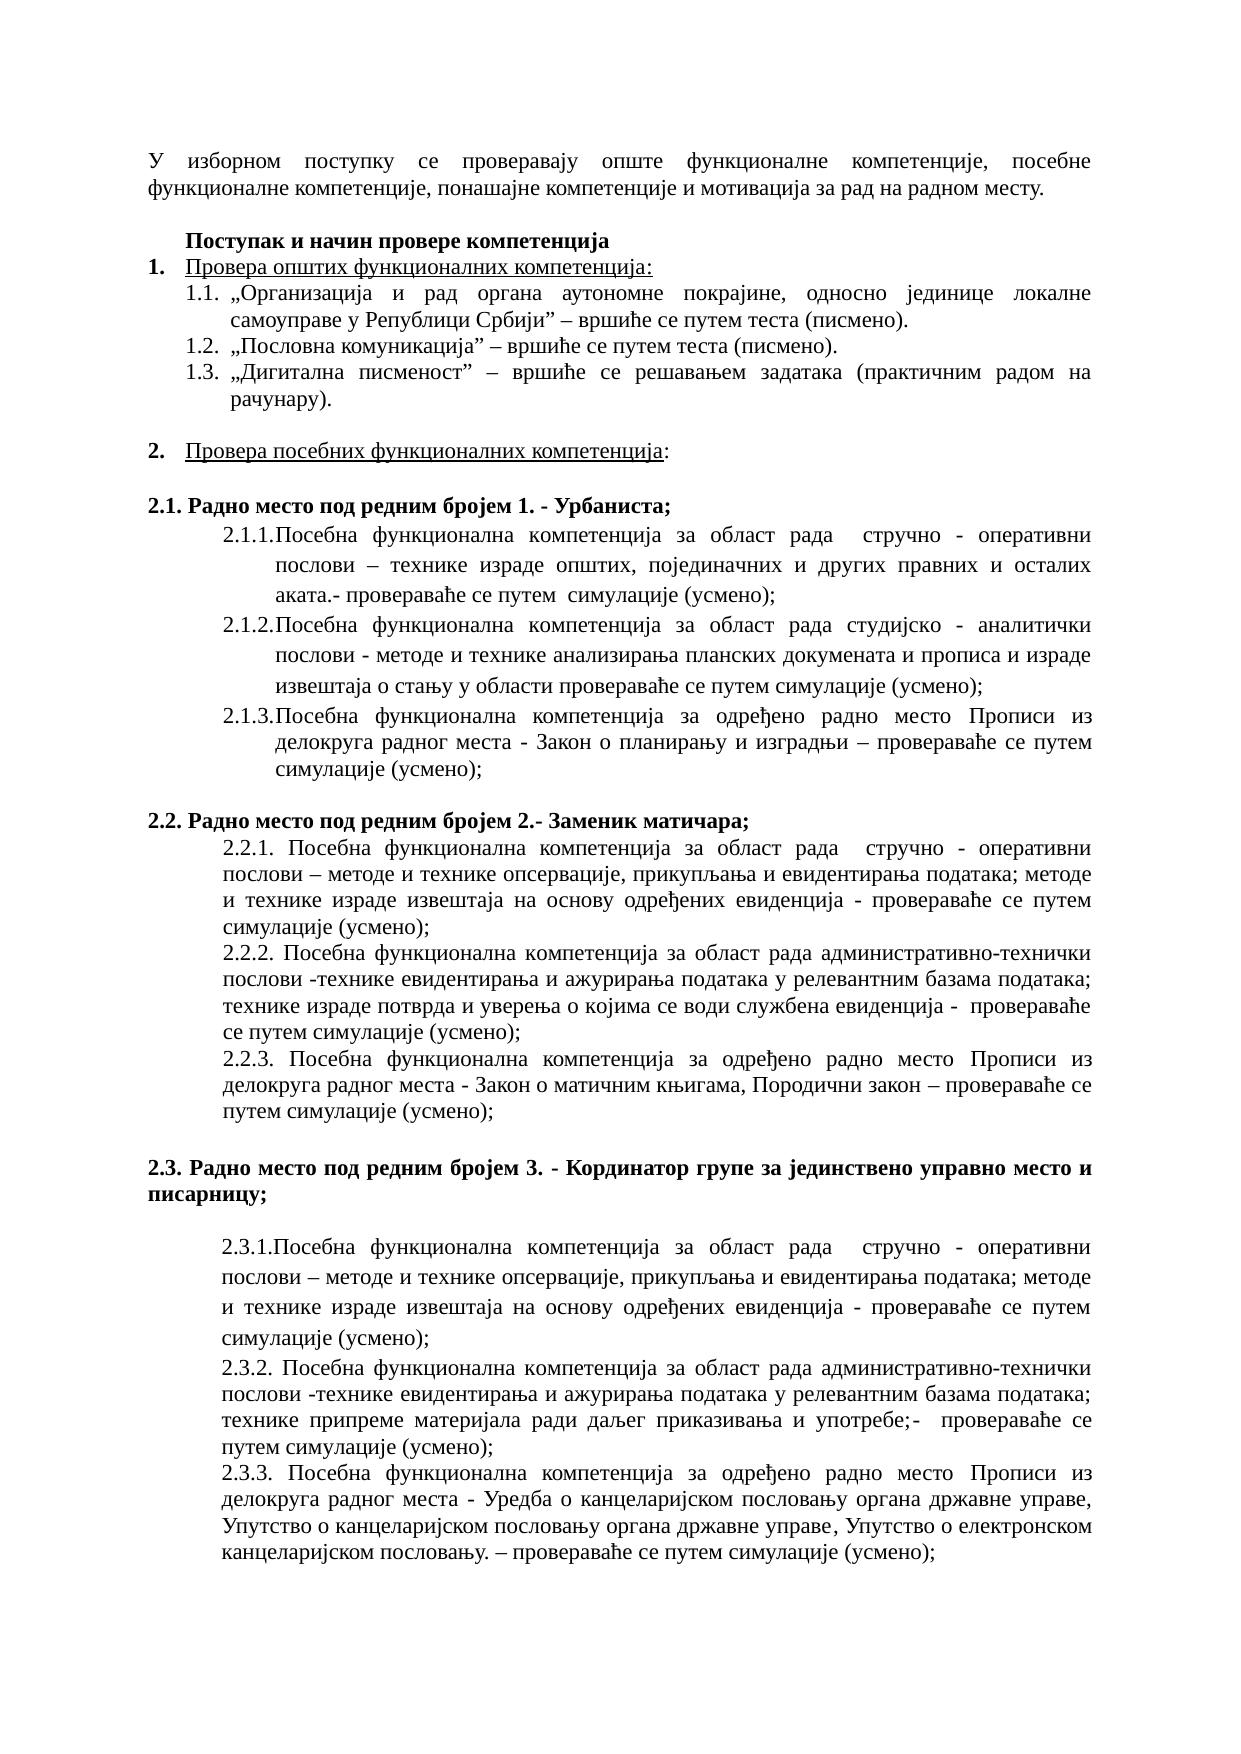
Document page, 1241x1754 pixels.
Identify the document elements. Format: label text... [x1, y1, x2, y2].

list Провера општих функционалних компетенција: [148, 253, 1093, 279]
text 2.2. Радно место под редним бројем 2.- Заменик матичара; [148, 807, 1093, 834]
list Посебна функционална компетенција за област рада студијско - аналитички послови - методе и технике анализирања планских докумената и прописа и израде извештаја о стању у области провераваће се путем симулације (усмено); [223, 611, 1093, 698]
list „Пословна комуникација” – вршиће се путем теста (писмено). [185, 332, 1093, 358]
list Поступак и начин провере компетенција [185, 227, 1093, 253]
text У изборном поступку се проверавају опште функционалне компетенције, посебне функционалне компетенције, понашајне компетенције и мотивација за рад на радном месту. [148, 148, 1093, 200]
text 2.3.3. Посебна функционална компетенција за одређено радно место Прописи из делокруга радног места - Уредба о канцеларијском пословању органа државне управе, Упутство о канцеларијском пословању органа државне управе, Упутство о електронском канцеларијском пословању. – провераваће се путем симулације (усмено); [221, 1459, 1093, 1564]
list „Организација и рад органа аутономне покрајине, односно јединице локалне самоуправе у Републици Србији” – вршиће се путем теста (писмено). [185, 279, 1093, 332]
list „Дигитална писменост” – вршиће се решавањем задатака (практичним радом на рачунару). [185, 358, 1093, 411]
list Посебна функционална компетенција за одређено радно место Прописи из делокруга радног места - Закон о планирању и изградњи – провераваће се путем симулације (усмено); [223, 702, 1093, 781]
text 2.3.2. Посебна функционална компетенција за област рада административно-технички послови -технике евидентирања и ажурирања података у релевантним базама података; технике припреме материјала ради даљег приказивања и употребе;- провераваће се путем симулације (усмено); [221, 1354, 1093, 1459]
list 2.2.1. Посебна функционална компетенција за област рада стручно - оперативни послови – методе и технике опсервације, прикупљања и евидентирања података; методе и технике израде извештаја на основу одређених евиденција - провераваће се путем симулације (усмено); [223, 834, 1093, 939]
text 2.1. Радно место под редним бројем 1. - Урбаниста; [148, 492, 1093, 519]
list Провера посебних функционалних компетенција: [148, 437, 1093, 464]
list 2.2.2. Посебна функционална компетенција за област рада административно-технички послови -технике евидентирања и ажурирања података у релевантним базама података; технике израде потврда и уверења о којима се води службена евиденција - провераваће се путем симулације (усмено); [223, 939, 1093, 1044]
text 2.3.1.Посебна функционална компетенција за област рада стручно - оперативни послови – методе и технике опсервације, прикупљања и евидентирања података; методе и технике израде извештаја на основу одређених евиденција - провераваће се путем симулације (усмено); [221, 1233, 1093, 1350]
list Посебна функционална компетенција за област рада стручно - оперативни послови – технике израде општих, појединачних и других правних и осталих аката.- провераваће се путем симулације (усмено); [223, 521, 1093, 607]
list 2.2.3. Посебна функционална компетенција за одређено радно место Прописи из делокруга радног места - Закон о матичним књигама, Породични закон – провераваће се путем симулације (усмено); [223, 1044, 1093, 1124]
text 2.3. Радно место под редним бројем 3. - Кординатор групе за јединствено управно место и писарницу; [148, 1154, 1093, 1207]
